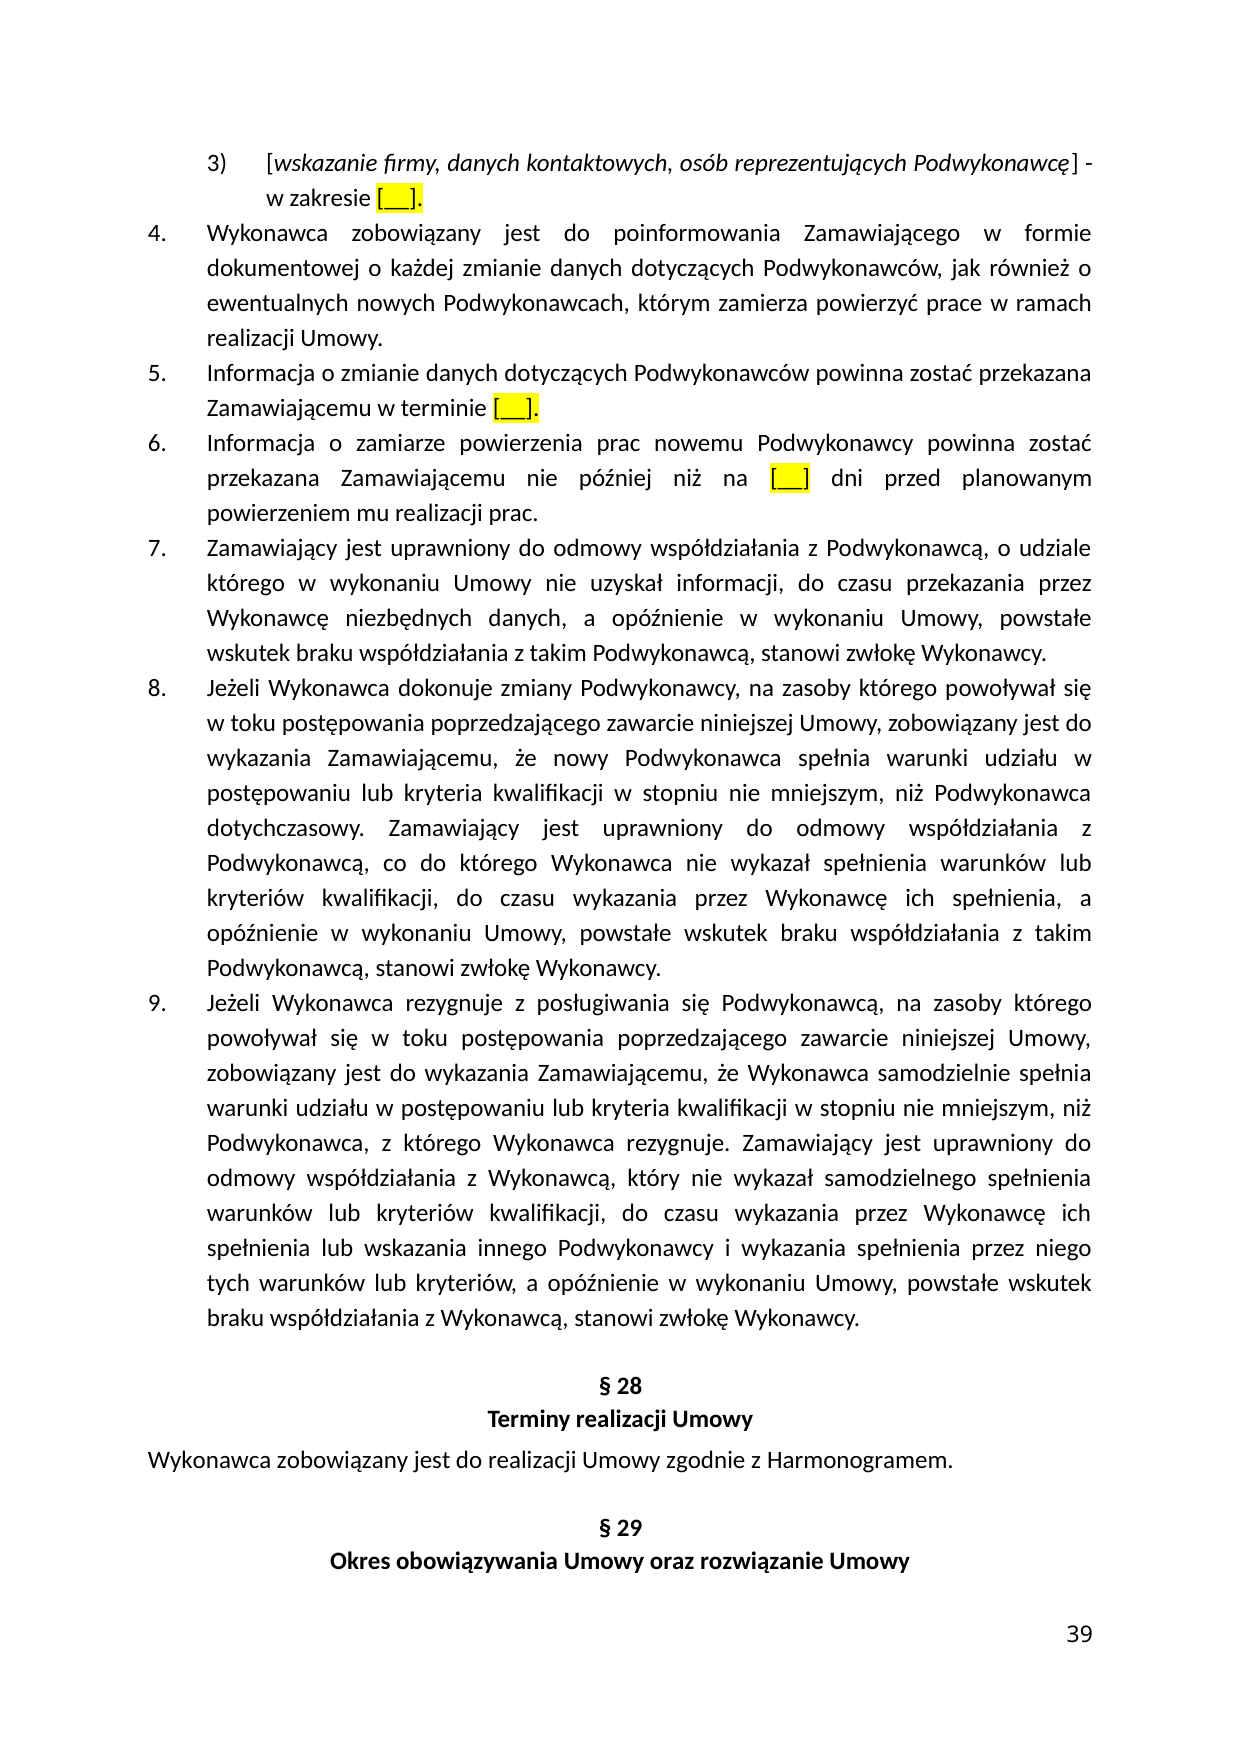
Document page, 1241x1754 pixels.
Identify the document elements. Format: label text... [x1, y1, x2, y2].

text Okres obowiązywania Umowy oraz rozwiązanie Umowy [148, 1546, 1093, 1576]
text Wykonawca zobowiązany jest do realizacji Umowy zgodnie z Harmonogramem. [148, 1445, 1093, 1475]
list Jeżeli Wykonawca dokonuje zmiany Podwykonawcy, na zasoby którego powoływał się w toku postępowania poprzedzającego zawarcie niniejszej Umowy, zobowiązany jest do wykazania Zamawiającemu, że nowy Podwykonawca spełnia warunki udziału w postępowaniu lub kryteria kwalifikacji w stopniu nie mniejszym, niż Podwykonawca dotychczasowy. Zamawiający jest uprawniony do odmowy współdziałania z Podwykonawcą, co do którego Wykonawca nie wykazał spełnienia warunków lub kryteriów kwalifikacji, do czasu wykazania przez Wykonawcę ich spełnienia, a opóźnienie w wykonaniu Umowy, powstałe wskutek braku współdziałania z takim Podwykonawcą, stanowi zwłokę Wykonawcy. [148, 673, 1093, 983]
list Informacja o zmianie danych dotyczących Podwykonawców powinna zostać przekazana Zamawiającemu w terminie [__]. [148, 358, 1093, 423]
text § 29 [148, 1513, 1093, 1543]
text § 28 [148, 1371, 1093, 1401]
list Wykonawca zobowiązany jest do poinformowania Zamawiającego w formie dokumentowej o każdej zmianie danych dotyczących Podwykonawców, jak również o ewentualnych nowych Podwykonawcach, którym zamierza powierzyć prace w ramach realizacji Umowy. [148, 218, 1093, 353]
list Zamawiający jest uprawniony do odmowy współdziałania z Podwykonawcą, o udziale którego w wykonaniu Umowy nie uzyskał informacji, do czasu przekazania przez Wykonawcę niezbędnych danych, a opóźnienie w wykonaniu Umowy, powstałe wskutek braku współdziałania z takim Podwykonawcą, stanowi zwłokę Wykonawcy. [148, 533, 1093, 668]
subtitle Terminy realizacji Umowy [148, 1403, 1093, 1434]
list Jeżeli Wykonawca rezygnuje z posługiwania się Podwykonawcą, na zasoby którego powoływał się w toku postępowania poprzedzającego zawarcie niniejszej Umowy, zobowiązany jest do wykazania Zamawiającemu, że Wykonawca samodzielnie spełnia warunki udziału w postępowaniu lub kryteria kwalifikacji w stopniu nie mniejszym, niż Podwykonawca, z którego Wykonawca rezygnuje. Zamawiający jest uprawniony do odmowy współdziałania z Wykonawcą, który nie wykazał samodzielnego spełnienia warunków lub kryteriów kwalifikacji, do czasu wykazania przez Wykonawcę ich spełnienia lub wskazania innego Podwykonawcy i wykazania spełnienia przez niego tych warunków lub kryteriów, a opóźnienie w wykonaniu Umowy, powstałe wskutek braku współdziałania z Wykonawcą, stanowi zwłokę Wykonawcy. [148, 988, 1093, 1333]
list [wskazanie firmy, danych kontaktowych, osób reprezentujących Podwykonawcę] - w zakresie [__]. [207, 148, 1093, 213]
list Informacja o zamiarze powierzenia prac nowemu Podwykonawcy powinna zostać przekazana Zamawiającemu nie później niż na [__] dni przed planowanym powierzeniem mu realizacji prac. [148, 428, 1093, 528]
